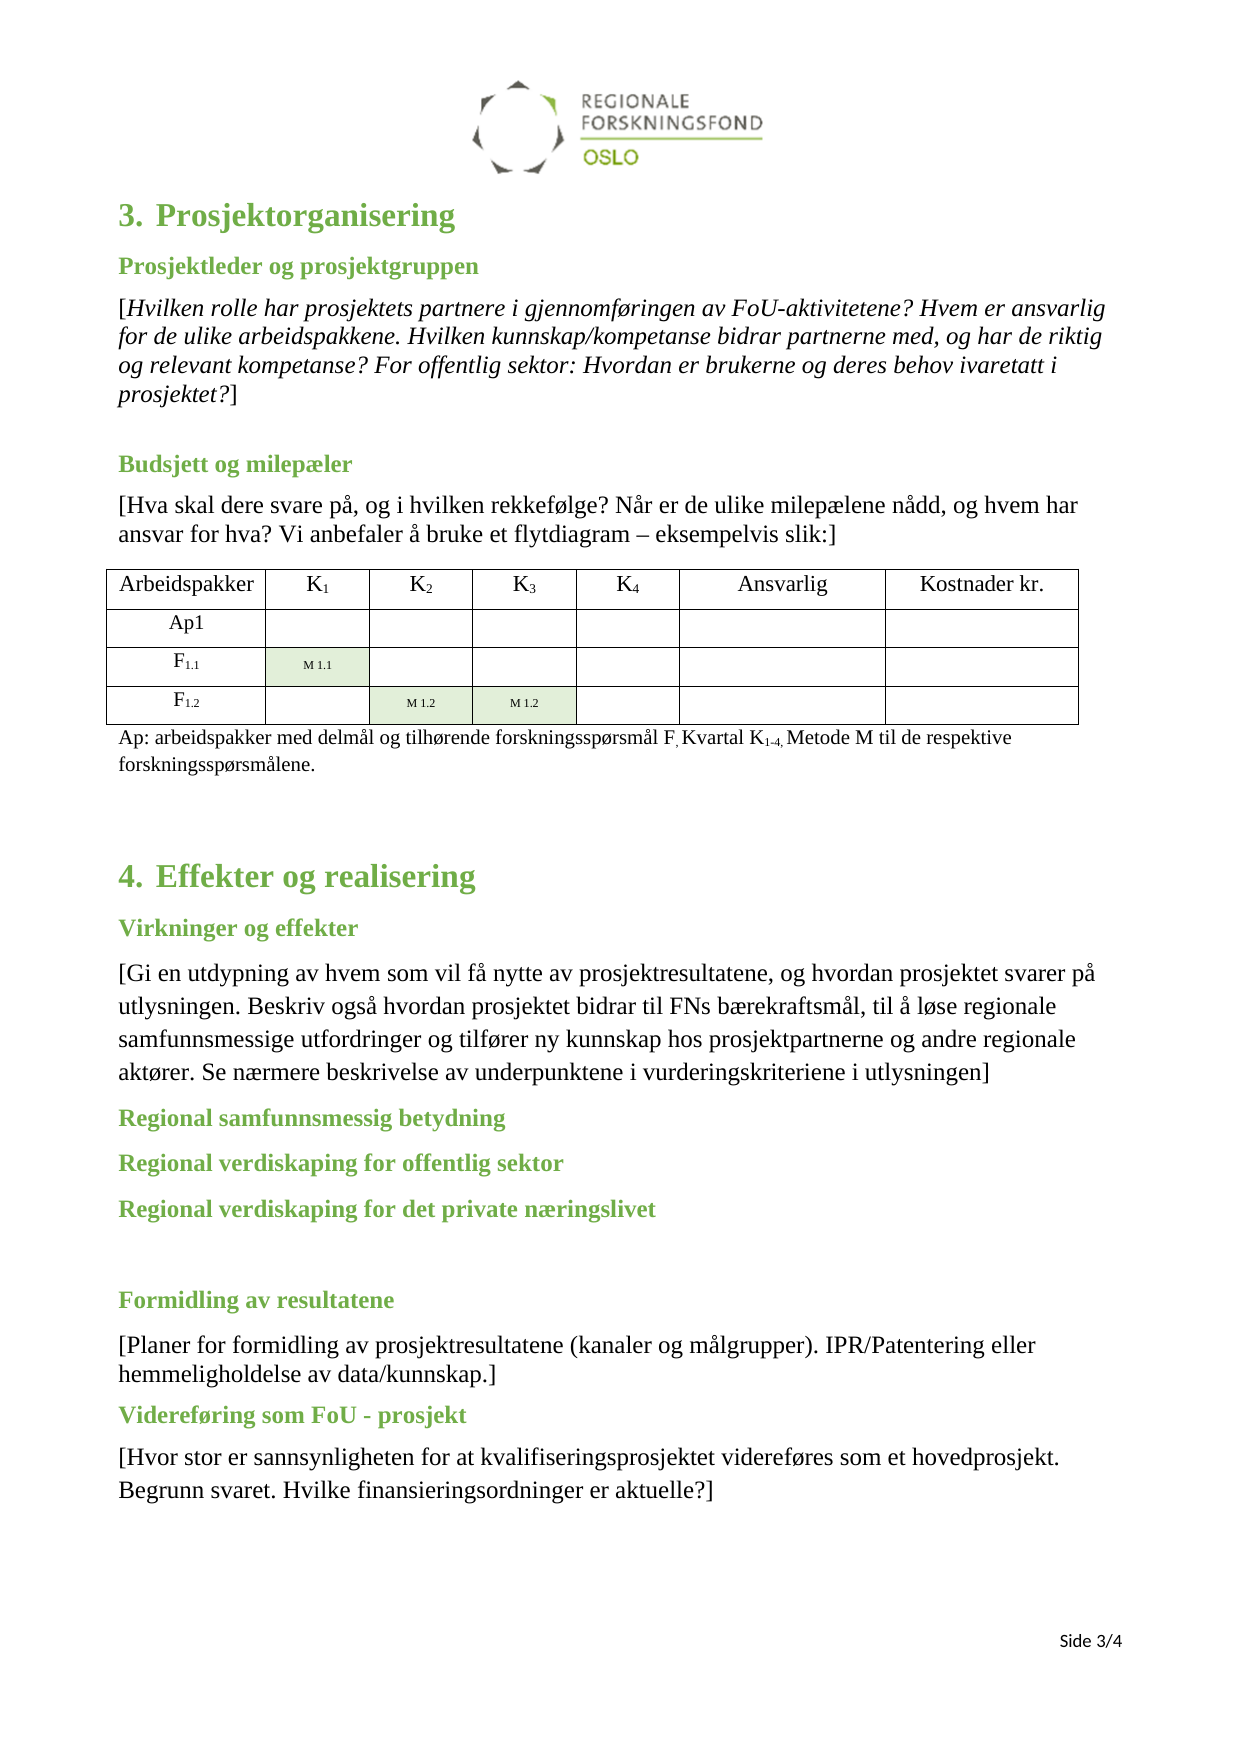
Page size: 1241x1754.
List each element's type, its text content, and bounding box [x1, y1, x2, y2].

text Formidling av resultatene [118, 1285, 1122, 1314]
table_cell [886, 687, 1078, 724]
table_cell [886, 648, 1078, 686]
text Regional verdiskaping for det private næringslivet [118, 1194, 1122, 1223]
table_cell [370, 610, 472, 647]
table_header Kostnader kr. [886, 570, 1078, 609]
text [Hvilken rolle har prosjektets partnere i gjennomføringen av FoU-aktivitetene? Hvem er ansvarlig for de ulike arbeidspakkene. Hvilken kunnskap/kompetanse bidrar partnerne med, og har de riktig og relevant kompetanse? For offentlig sektor: Hvordan er brukerne og deres behov ivaretatt i prosjektet?] [118, 293, 1122, 408]
table_header K4 [577, 570, 679, 609]
text [Planer for formidling av prosjektresultatene (kanaler og målgrupper). IPR/Patentering eller hemmeligholdelse av data/kunnskap.] [118, 1330, 1122, 1388]
text Regional verdiskaping for offentlig sektor [118, 1148, 1122, 1177]
table_cell M 1.2 [370, 687, 472, 724]
text Virkninger og effekter [118, 913, 1122, 941]
table_cell [266, 610, 369, 647]
subtitle Prosjektorganisering [118, 195, 1122, 233]
text [Hva skal dere svare på, og i hvilken rekkefølge? Når er de ulike milepælene nådd, og hvem har ansvar for hva? Vi anbefaler å bruke et flytdiagram – eksempelvis slik:] [118, 490, 1122, 548]
text [Hvor stor er sannsynligheten for at kvalifiseringsprosjektet videreføres som et hovedprosjekt. Begrunn svaret. Hvilke finansieringsordninger er aktuelle?] [118, 1442, 1122, 1503]
table_cell [370, 648, 472, 686]
text Prosjektleder og prosjektgruppen [118, 251, 1122, 280]
table_header K3 [473, 570, 576, 609]
table_cell [473, 610, 576, 647]
table_cell [680, 610, 885, 647]
table_cell [577, 648, 679, 686]
table_cell M 1.1 [266, 648, 369, 686]
table_header K1 [266, 570, 369, 609]
picture [460, 73, 780, 195]
table_cell [886, 610, 1078, 647]
table_cell [577, 610, 679, 647]
subtitle Effekter og realisering [118, 856, 1122, 894]
text Regional samfunnsmessig betydning [118, 1103, 1122, 1132]
table_cell [266, 687, 369, 724]
table_header Arbeidspakker [107, 570, 265, 609]
table_cell F1.2 [107, 687, 265, 724]
table_header Ansvarlig [680, 570, 885, 609]
table_cell [680, 648, 885, 686]
table_cell [577, 687, 679, 724]
text Videreføring som FoU - prosjekt [118, 1400, 1122, 1429]
table_cell M 1.2 [473, 687, 576, 724]
table_header K2 [370, 570, 472, 609]
table_cell [680, 687, 885, 724]
table_cell F1.1 [107, 648, 265, 686]
text [Gi en utdypning av hvem som vil få nytte av prosjektresultatene, og hvordan prosjektet svarer på utlysningen. Beskriv også hvordan prosjektet bidrar til FNs bærekraftsmål, til å løse regionale samfunnsmessige utfordringer og tilfører ny kunnskap hos prosjektpartnerne og andre regionale aktører. Se nærmere beskrivelse av underpunktene i vurderingskriteriene i utlysningen] [118, 958, 1122, 1086]
table_cell [473, 648, 576, 686]
table_cell Ap1 [107, 610, 265, 647]
text Budsjett og milepæler [118, 449, 1122, 478]
text Ap: arbeidspakker med delmål og tilhørende forskningsspørsmål F, Kvartal K1-4, Metode M til de respektive forskningsspørsmålene. [118, 725, 1122, 776]
